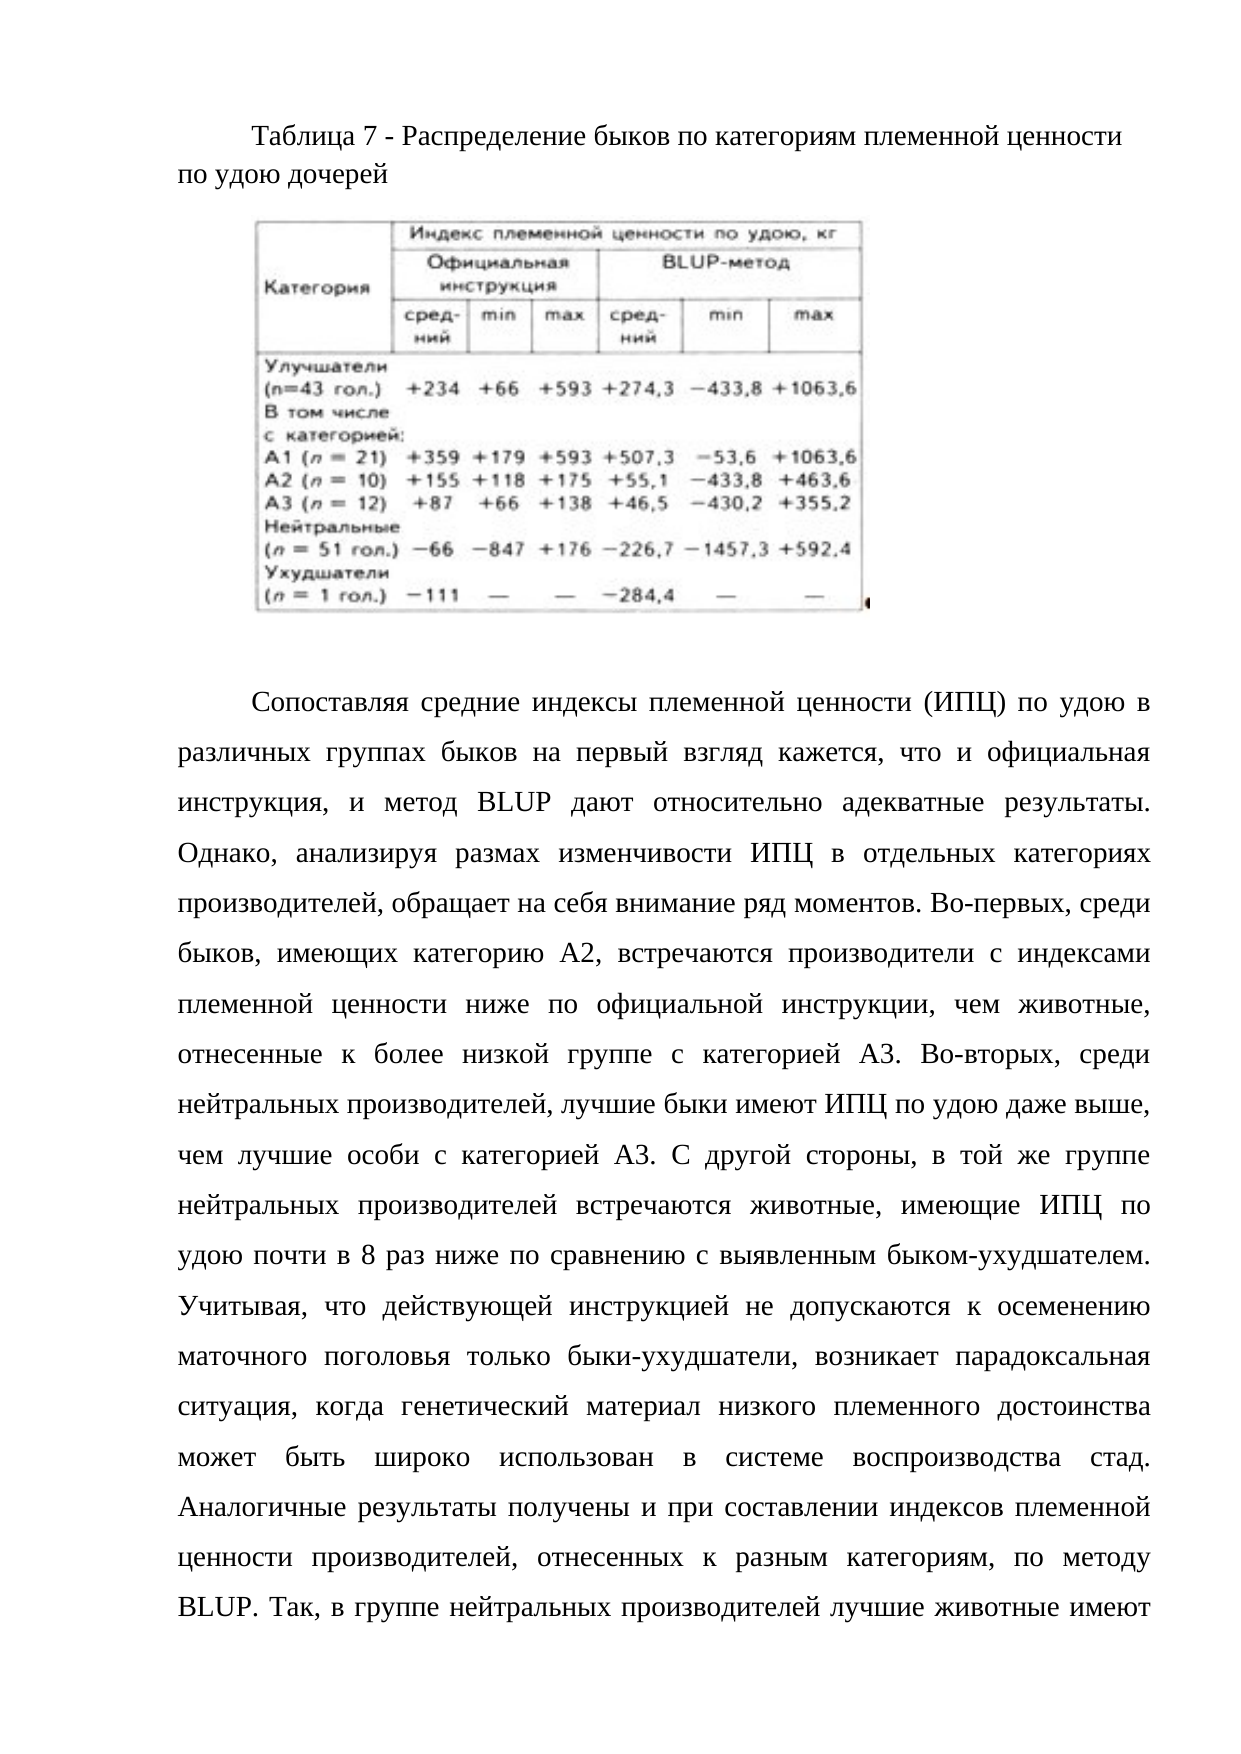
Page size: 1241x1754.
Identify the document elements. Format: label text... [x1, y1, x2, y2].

picture [251, 215, 870, 620]
text Таблица 7 - Распределение быков по категориям племенной ценности по удою дочерей [177, 118, 1152, 190]
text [177, 684, 1152, 1623]
